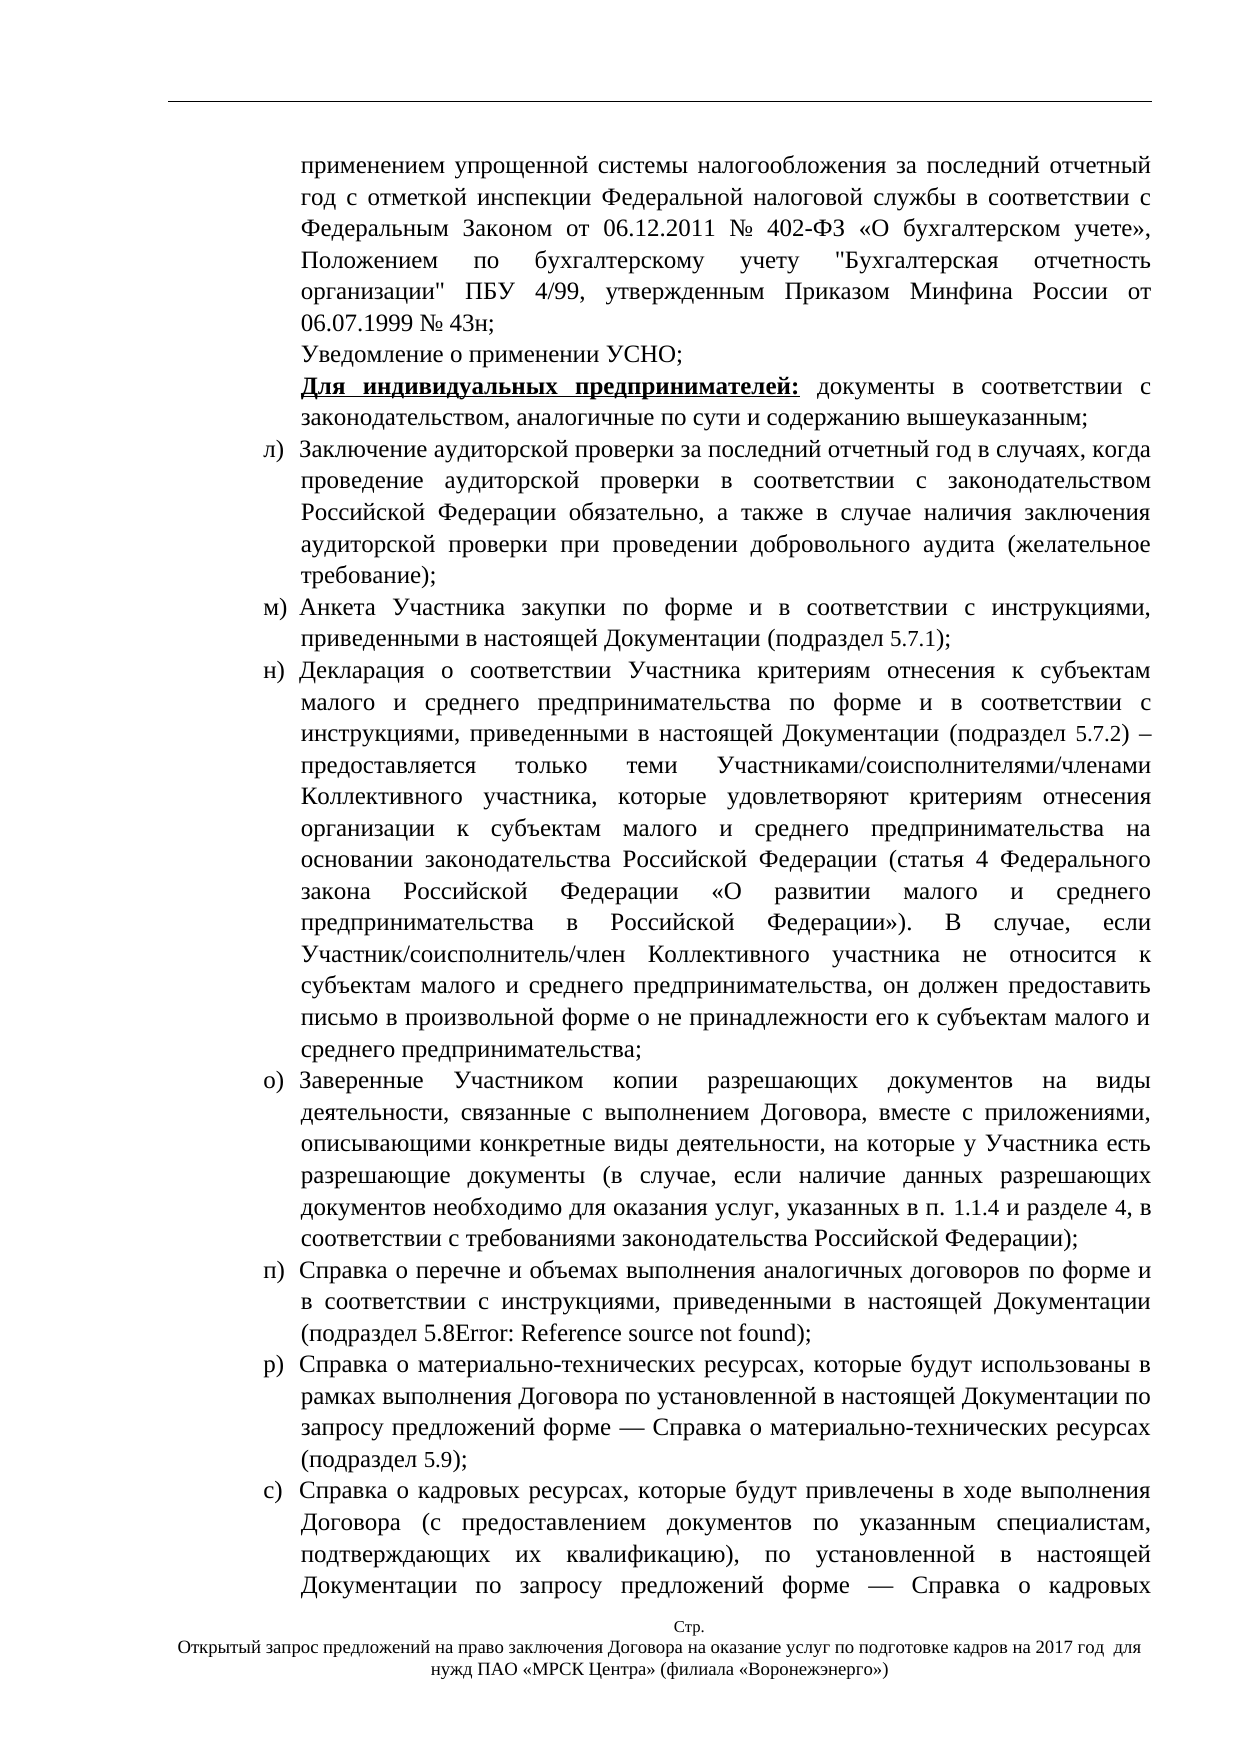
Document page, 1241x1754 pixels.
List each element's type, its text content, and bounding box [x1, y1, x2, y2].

list Справка о материально-технических ресурсах, которые будут использованы в рамках выполнения Договора по установленной в настоящей Документации по запросу предложений форме — Справка о материально-технических ресурсах (подраздел 5.9); [263, 1349, 1152, 1473]
text Для индивидуальных предпринимателей: документы в соответствии с законодательством, аналогичные по сути и содержанию вышеуказанным; [301, 371, 1152, 431]
list Заверенные Участником копии разрешающих документов на виды деятельности, связанные с выполнением Договора, вместе с приложениями, описывающими конкретные виды деятельности, на которые у Участника есть разрешающие документы (в случае, если наличие данных разрешающих документов необходимо для оказания услуг, указанных в п. 1.1.4 и разделе 4, в соответствии с требованиями законодательства Российской Федерации); [263, 1065, 1152, 1252]
text Уведомление о применении УСНО; [301, 339, 1152, 368]
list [263, 1476, 1152, 1599]
list Заключение аудиторской проверки за последний отчетный год в случаях, когда проведение аудиторской проверки в соответствии с законодательством Российской Федерации обязательно, а также в случае наличия заключения аудиторской проверки при проведении добровольного аудита (желательное требование); [263, 434, 1152, 589]
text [301, 150, 1152, 337]
list Декларация о соответствии Участника критериям отнесения к субъектам малого и среднего предпринимательства по форме и в соответствии с инструкциями, приведенными в настоящей Документации (подраздел 5.7.2) – предоставляется только теми Участниками/соисполнителями/членами Коллективного участника, которые удовлетворяют критериям отнесения организации к субъектам малого и среднего предпринимательства на основании законодательства Российской Федерации (статья 4 Федерального закона Российской Федерации «О развитии малого и среднего предпринимательства в Российской Федерации»). В случае, если Участник/соисполнитель/член Коллективного участника не относится к субъектам малого и среднего предпринимательства, он должен предоставить письмо в произвольной форме о не принадлежности его к субъектам малого и среднего предпринимательства; [263, 655, 1152, 1062]
list Анкета Участника закупки по форме и в соответствии с инструкциями, приведенными в настоящей Документации (подраздел 5.7.1); [263, 592, 1152, 652]
